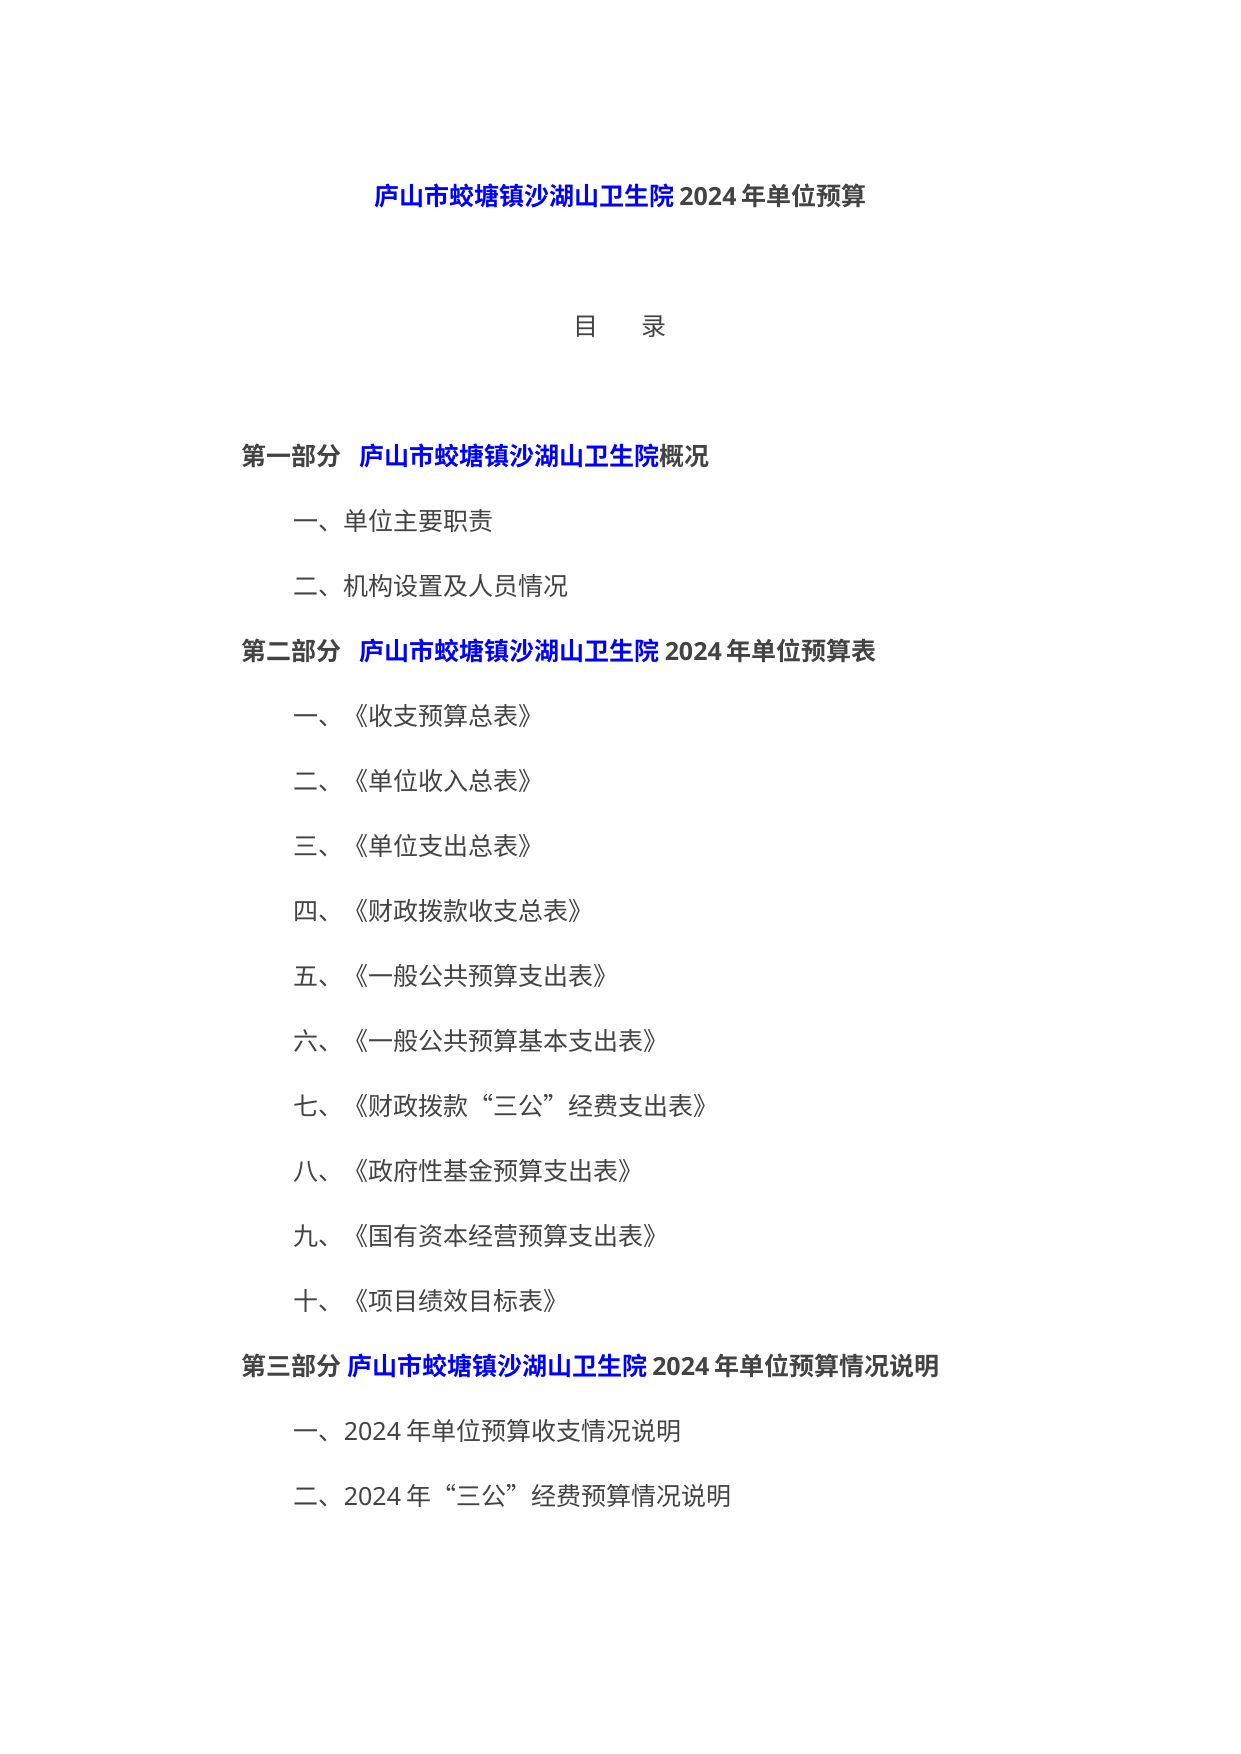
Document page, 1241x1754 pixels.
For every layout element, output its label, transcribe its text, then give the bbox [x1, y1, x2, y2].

text 三、《单位支出总表》 [187, 812, 1053, 877]
text 一、2024年单位预算收支情况说明 [187, 1397, 1053, 1462]
text 目 录 [187, 292, 1053, 357]
text 一、《收支预算总表》 [187, 682, 1053, 747]
text 庐山市蛟塘镇沙湖山卫生院2024年单位预算 [187, 162, 1053, 227]
text 四、《财政拨款收支总表》 [187, 877, 1053, 942]
text 二、《单位收入总表》 [187, 747, 1053, 812]
text 一、单位主要职责 [187, 487, 1053, 552]
text 第一部分 庐山市蛟塘镇沙湖山卫生院概况 [187, 422, 1053, 487]
text 第三部分 庐山市蛟塘镇沙湖山卫生院2024年单位预算情况说明 [187, 1332, 1053, 1397]
text 八、《政府性基金预算支出表》 [187, 1137, 1053, 1202]
text 六、《一般公共预算基本支出表》 [187, 1007, 1053, 1072]
text 九、《国有资本经营预算支出表》 [187, 1202, 1053, 1267]
text 十、《项目绩效目标表》 [187, 1267, 1053, 1332]
text 二、2024年“三公”经费预算情况说明 [187, 1462, 1053, 1527]
text 五、《一般公共预算支出表》 [187, 942, 1053, 1007]
text 二、机构设置及人员情况 [187, 552, 1053, 617]
text 七、《财政拨款“三公”经费支出表》 [187, 1072, 1053, 1137]
text 第二部分 庐山市蛟塘镇沙湖山卫生院2024年单位预算表 [187, 617, 1053, 682]
